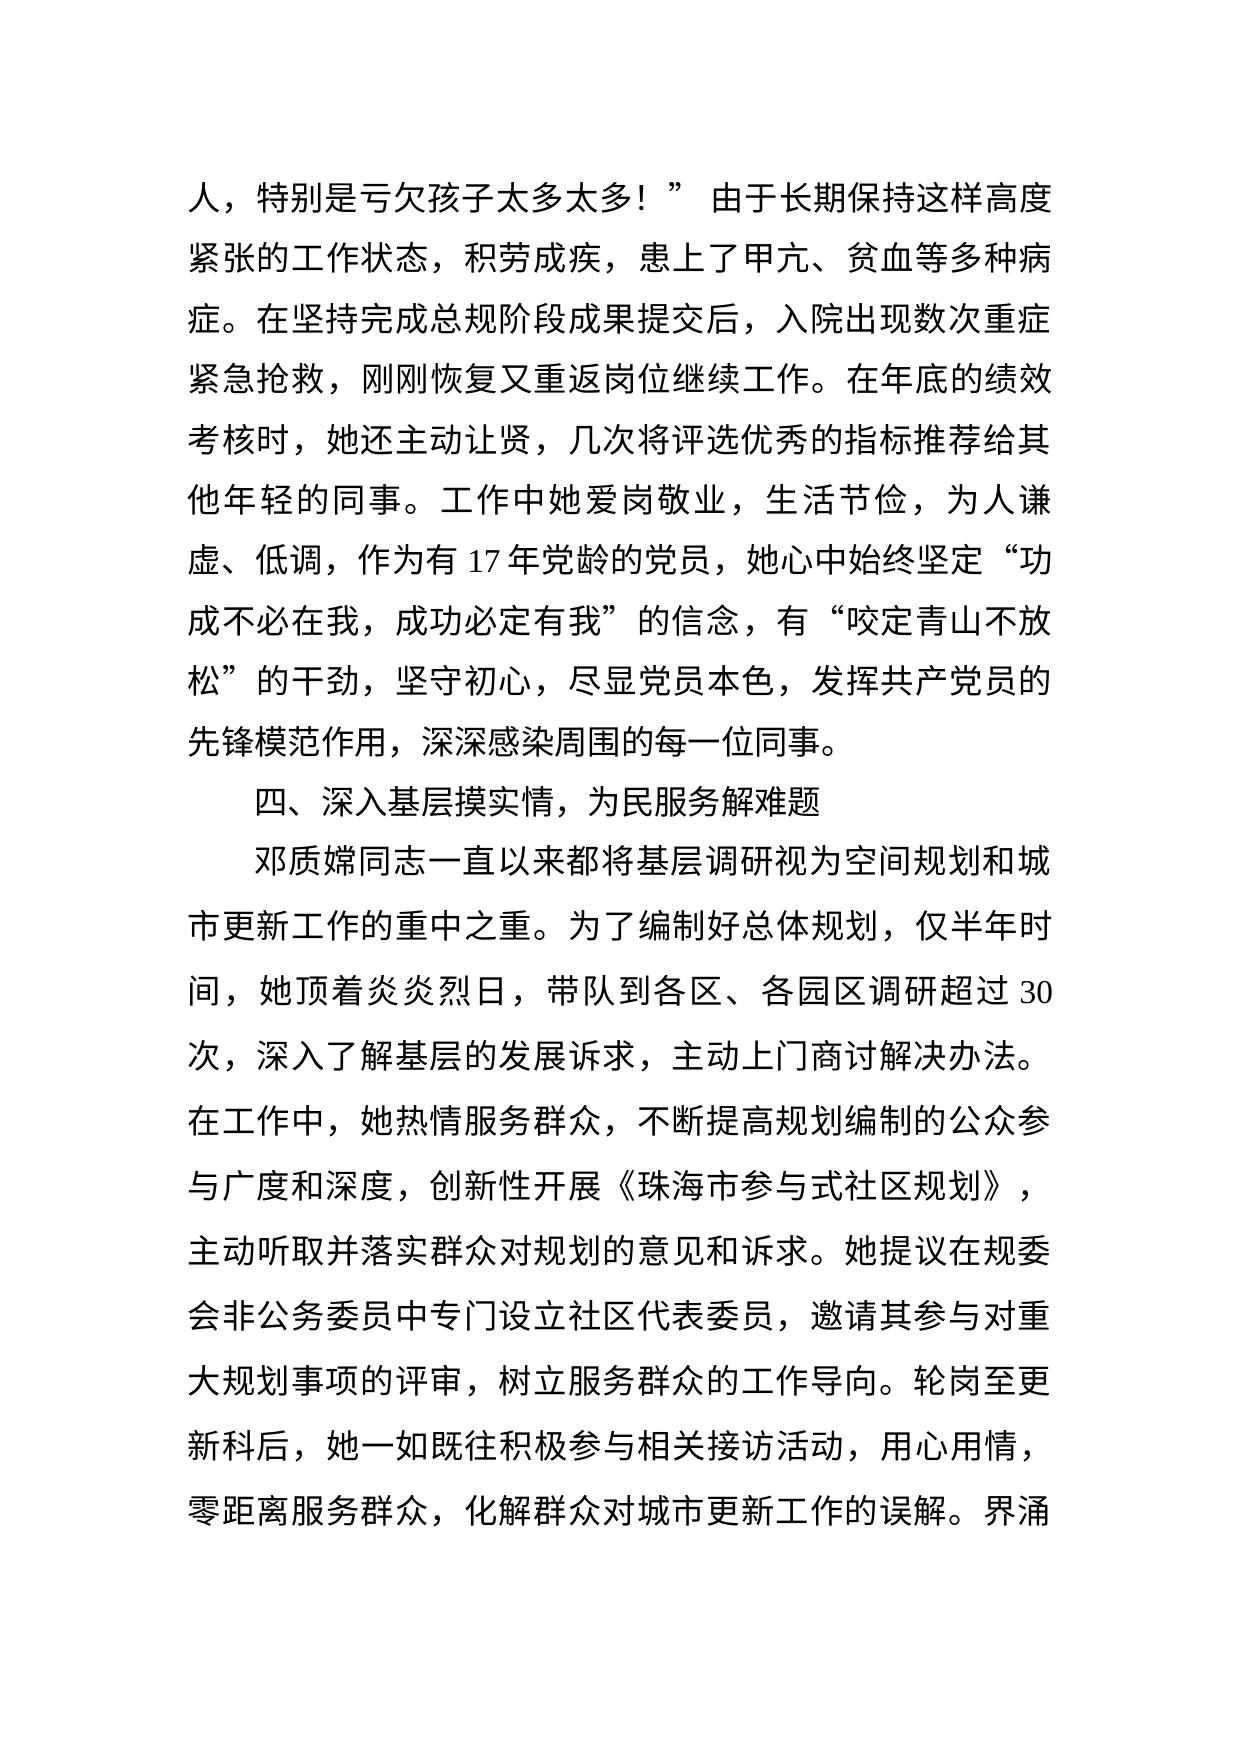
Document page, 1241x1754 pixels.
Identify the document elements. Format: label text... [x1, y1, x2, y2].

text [187, 827, 1053, 1542]
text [187, 162, 1053, 766]
text 四、深入基层摸实情，为民服务解难题 [187, 766, 1053, 827]
